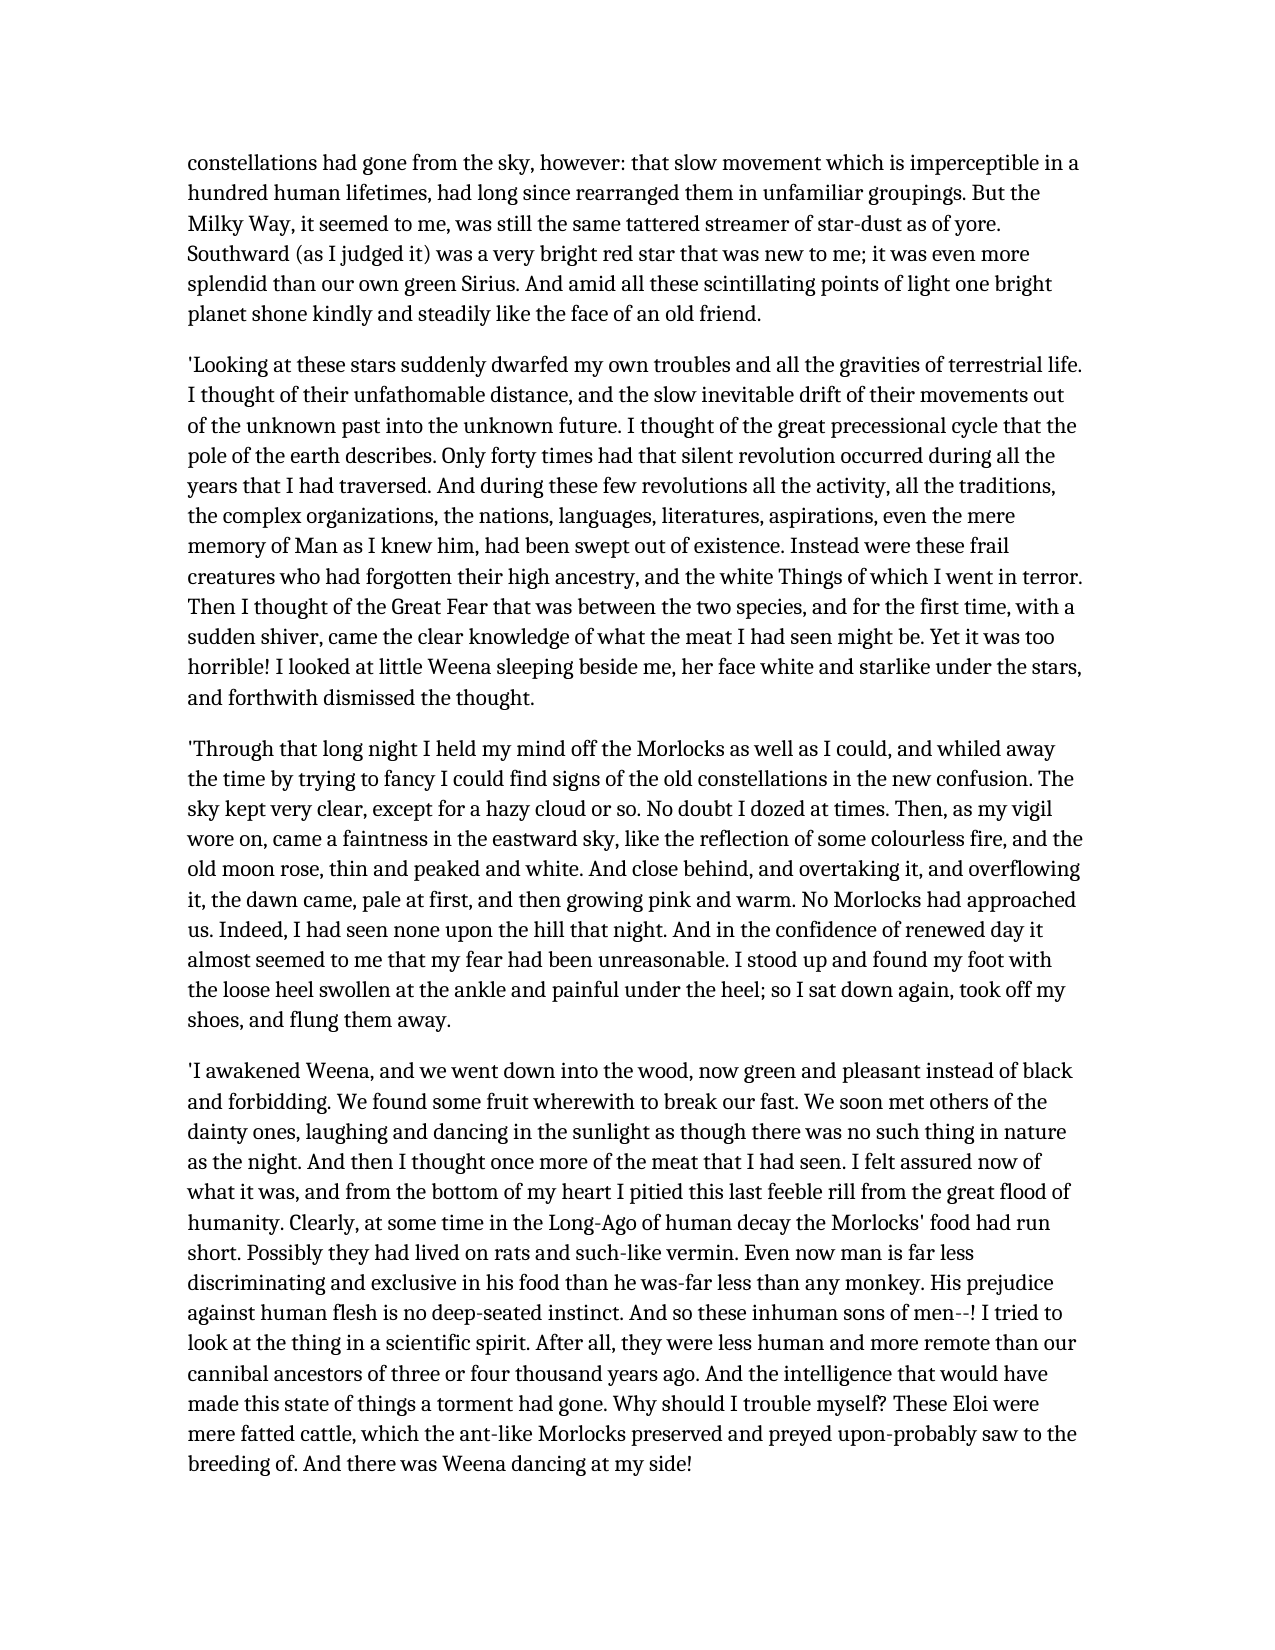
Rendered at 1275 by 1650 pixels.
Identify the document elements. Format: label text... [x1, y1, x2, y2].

text 'Looking at these stars suddenly dwarfed my own troubles and all the gravities of terrestrial life. I thought of their unfathomable distance, and the slow inevitable drift of their movements out of the unknown past into the unknown future. I thought of the great precessional cycle that the pole of the earth describes. Only forty times had that silent revolution occurred during all the years that I had traversed. And during these few revolutions all the activity, all the traditions, the complex organizations, the nations, languages, literatures, aspirations, even the mere memory of Man as I knew him, had been swept out of existence. Instead were these frail creatures who had forgotten their high ancestry, and the white Things of which I went in terror. Then I thought of the Great Fear that was between the two species, and for the first time, with a sudden shiver, came the clear knowledge of what the meat I had seen might be. Yet it was too horrible! I looked at little Weena sleeping beside me, her face white and starlike under the stars, and forthwith dismissed the thought. [187, 352, 1087, 711]
text 'I awakened Weena, and we went down into the wood, now green and pleasant instead of black and forbidding. We found some fruit wherewith to break our fast. We soon met others of the dainty ones, laughing and dancing in the sunlight as though there was no such thing in nature as the night. And then I thought once more of the meat that I had seen. I felt assured now of what it was, and from the bottom of my heart I pitied this last feeble rill from the great flood of humanity. Clearly, at some time in the Long-Ago of human decay the Morlocks' food had run short. Possibly they had lived on rats and such-like vermin. Even now man is far less discriminating and exclusive in his food than he was-far less than any monkey. His prejudice against human flesh is no deep-seated instinct. And so these inhuman sons of men--! I tried to look at the thing in a scientific spirit. After all, they were less human and more remote than our cannibal ancestors of three or four thousand years ago. And the intelligence that would have made this state of things a torment had gone. Why should I trouble myself? These Eloi were mere fatted cattle, which the ant-like Morlocks preserved and preyed upon-probably saw to the breeding of. And there was Weena dancing at my side! [187, 1058, 1087, 1477]
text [187, 150, 1087, 327]
text 'Through that long night I held my mind off the Morlocks as well as I could, and whiled away the time by trying to fancy I could find signs of the old constellations in the new confusion. The sky kept very clear, except for a hazy cloud or so. No doubt I dozed at times. Then, as my vigil wore on, came a faintness in the eastward sky, like the reflection of some colourless fire, and the old moon rose, thin and peaked and white. And close behind, and overtaking it, and overflowing it, the dawn came, pale at first, and then growing pink and warm. No Morlocks had approached us. Indeed, I had seen none upon the hill that night. And in the confidence of renewed day it almost seemed to me that my fear had been unreasonable. I stood up and found my foot with the loose heel swollen at the ankle and painful under the heel; so I sat down again, took off my shoes, and flung them away. [187, 735, 1087, 1034]
